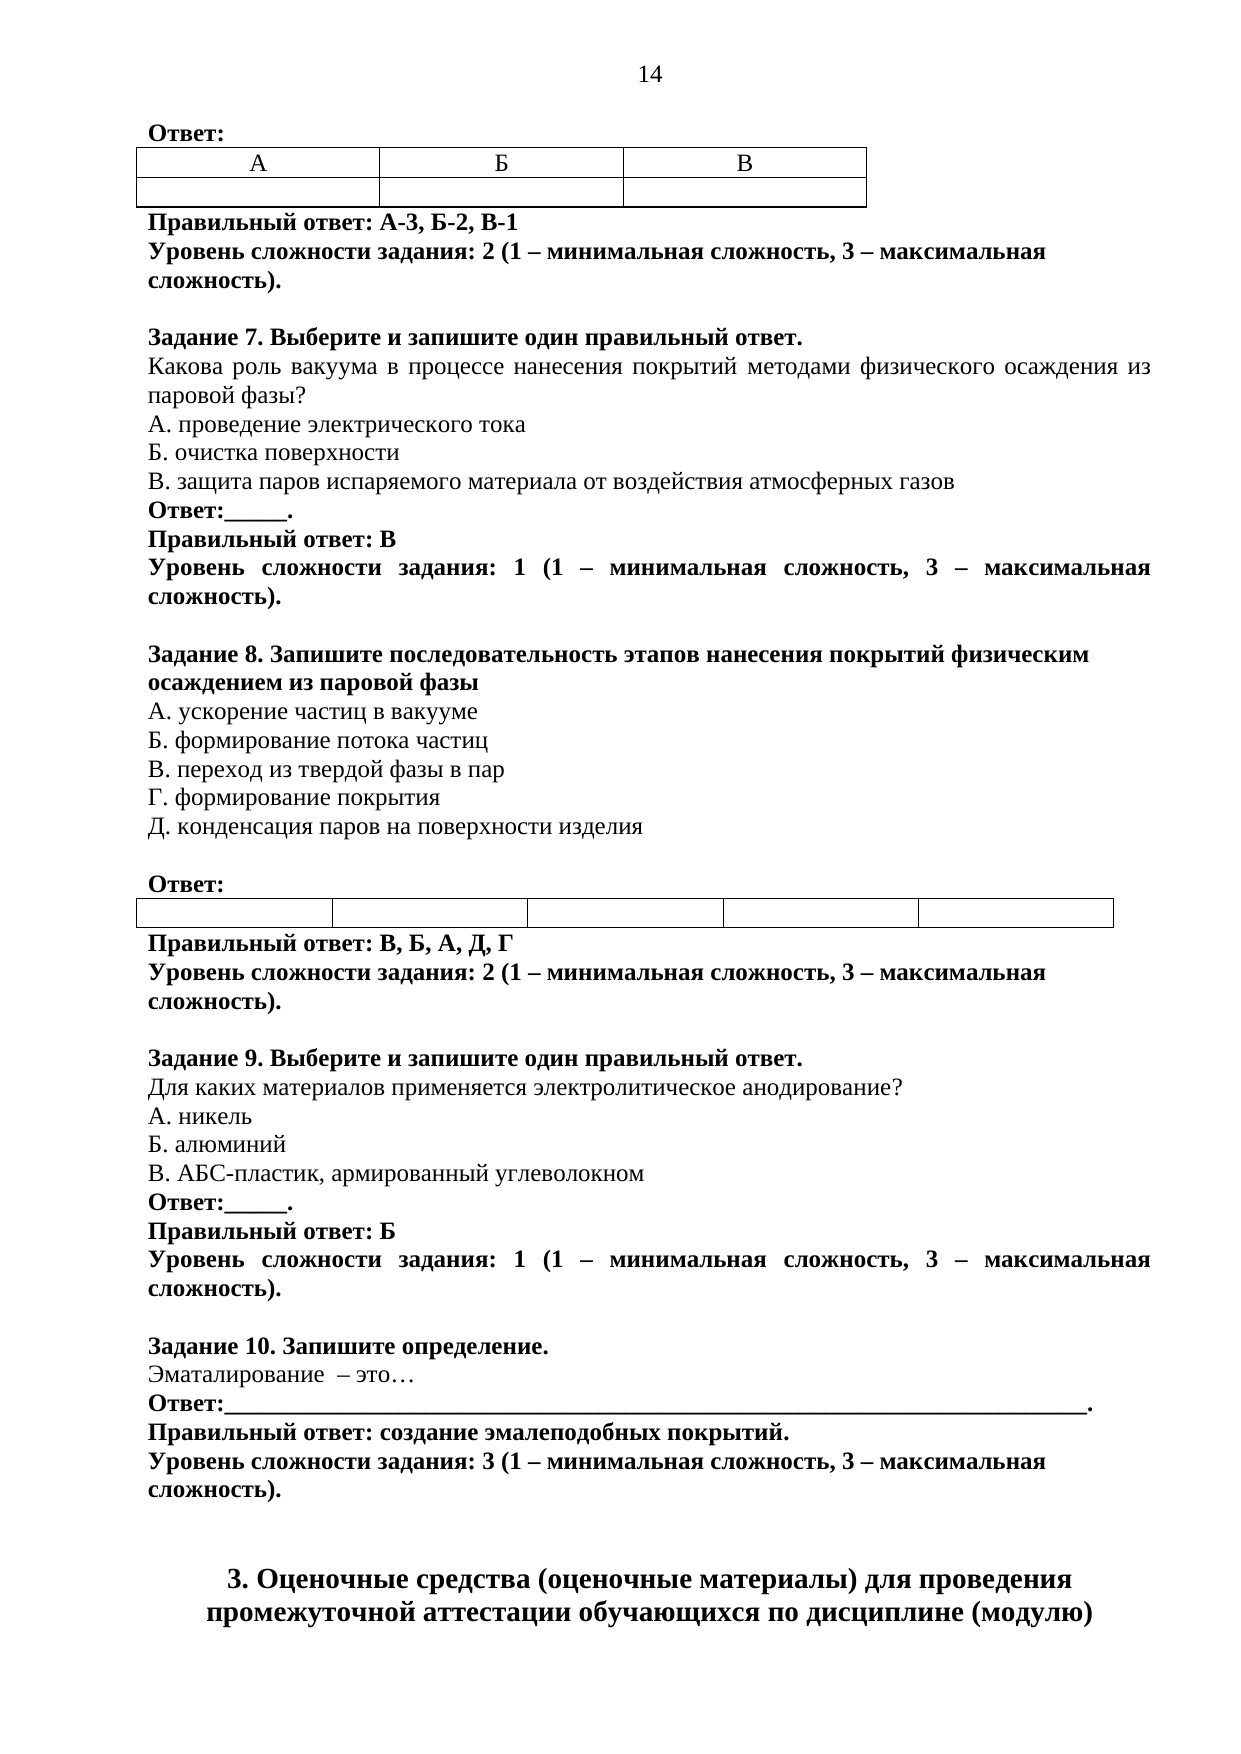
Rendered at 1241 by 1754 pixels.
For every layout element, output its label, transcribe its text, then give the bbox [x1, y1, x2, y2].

text Правильный ответ: создание эмалеподобных покрытий. [148, 1417, 1152, 1446]
text А. никель [148, 1101, 1152, 1129]
text Уровень сложности задания: 1 (1 – минимальная сложность, 3 – максимальная сложность). [148, 1244, 1152, 1302]
text Ответ:_____. [148, 1187, 1152, 1216]
text Б. формирование потока частиц [148, 725, 1152, 754]
table_cell [137, 178, 379, 206]
text Правильный ответ: А-3, Б-2, В-1 [148, 207, 1152, 236]
text А. ускорение частиц в вакууме [148, 696, 1152, 725]
table_cell [624, 178, 866, 206]
text Правильный ответ: Б [148, 1216, 1152, 1244]
table_header Б [380, 148, 623, 177]
text Уровень сложности задания: 1 (1 – минимальная сложность, 3 – максимальная сложность). [148, 552, 1152, 610]
table_header [528, 899, 723, 927]
text 3. Оценочные средства (оценочные материалы) для проведения промежуточной аттестации обучающихся по дисциплине (модулю) [148, 1561, 1152, 1628]
text Б. очистка поверхности [148, 437, 1152, 466]
text Ответ: [148, 869, 1152, 897]
text Задание 10. Запишите определение. [148, 1331, 1152, 1359]
table_header [333, 899, 527, 927]
text Задание 9. Выберите и запишите один правильный ответ. [148, 1043, 1152, 1072]
text Д. конденсация паров на поверхности изделия [148, 811, 1152, 840]
text Какова роль вакуума в процессе нанесения покрытий методами физического осаждения из паровой фазы? [148, 351, 1152, 409]
text Правильный ответ: В, Б, А, Д, Г [148, 928, 1152, 957]
table_header А [137, 148, 379, 177]
text Задание 8. Запишите последовательность этапов нанесения покрытий физическим осаждением из паровой фазы [148, 639, 1152, 696]
text Эматалирование – это… [148, 1359, 1152, 1388]
text Ответ:_____. [148, 495, 1152, 524]
text Б. алюминий [148, 1129, 1152, 1158]
text Задание 7. Выберите и запишите один правильный ответ. [148, 322, 1152, 351]
text Уровень сложности задания: 2 (1 – минимальная сложность, 3 – максимальная сложность). [148, 236, 1152, 294]
text Уровень сложности задания: 2 (1 – минимальная сложность, 3 – максимальная сложность). [148, 957, 1152, 1014]
table_header [724, 899, 918, 927]
text Г. формирование покрытия [148, 782, 1152, 811]
table_header [137, 899, 332, 927]
text Ответ:_____________________________________________________________________. [148, 1388, 1152, 1417]
text В. защита паров испаряемого материала от воздействия атмосферных газов [148, 466, 1152, 495]
table_cell [380, 178, 623, 206]
table_header В [624, 148, 866, 177]
text А. проведение электрического тока [148, 409, 1152, 437]
text Для каких материалов применяется электролитическое анодирование? [148, 1072, 1152, 1101]
text В. переход из твердой фазы в пар [148, 754, 1152, 782]
text Правильный ответ: В [148, 524, 1152, 552]
text Ответ: [148, 118, 1152, 147]
text Уровень сложности задания: 3 (1 – минимальная сложность, 3 – максимальная сложность). [148, 1446, 1152, 1503]
text В. АБС-пластик, армированный углеволокном [148, 1158, 1152, 1187]
table_header [919, 899, 1113, 927]
